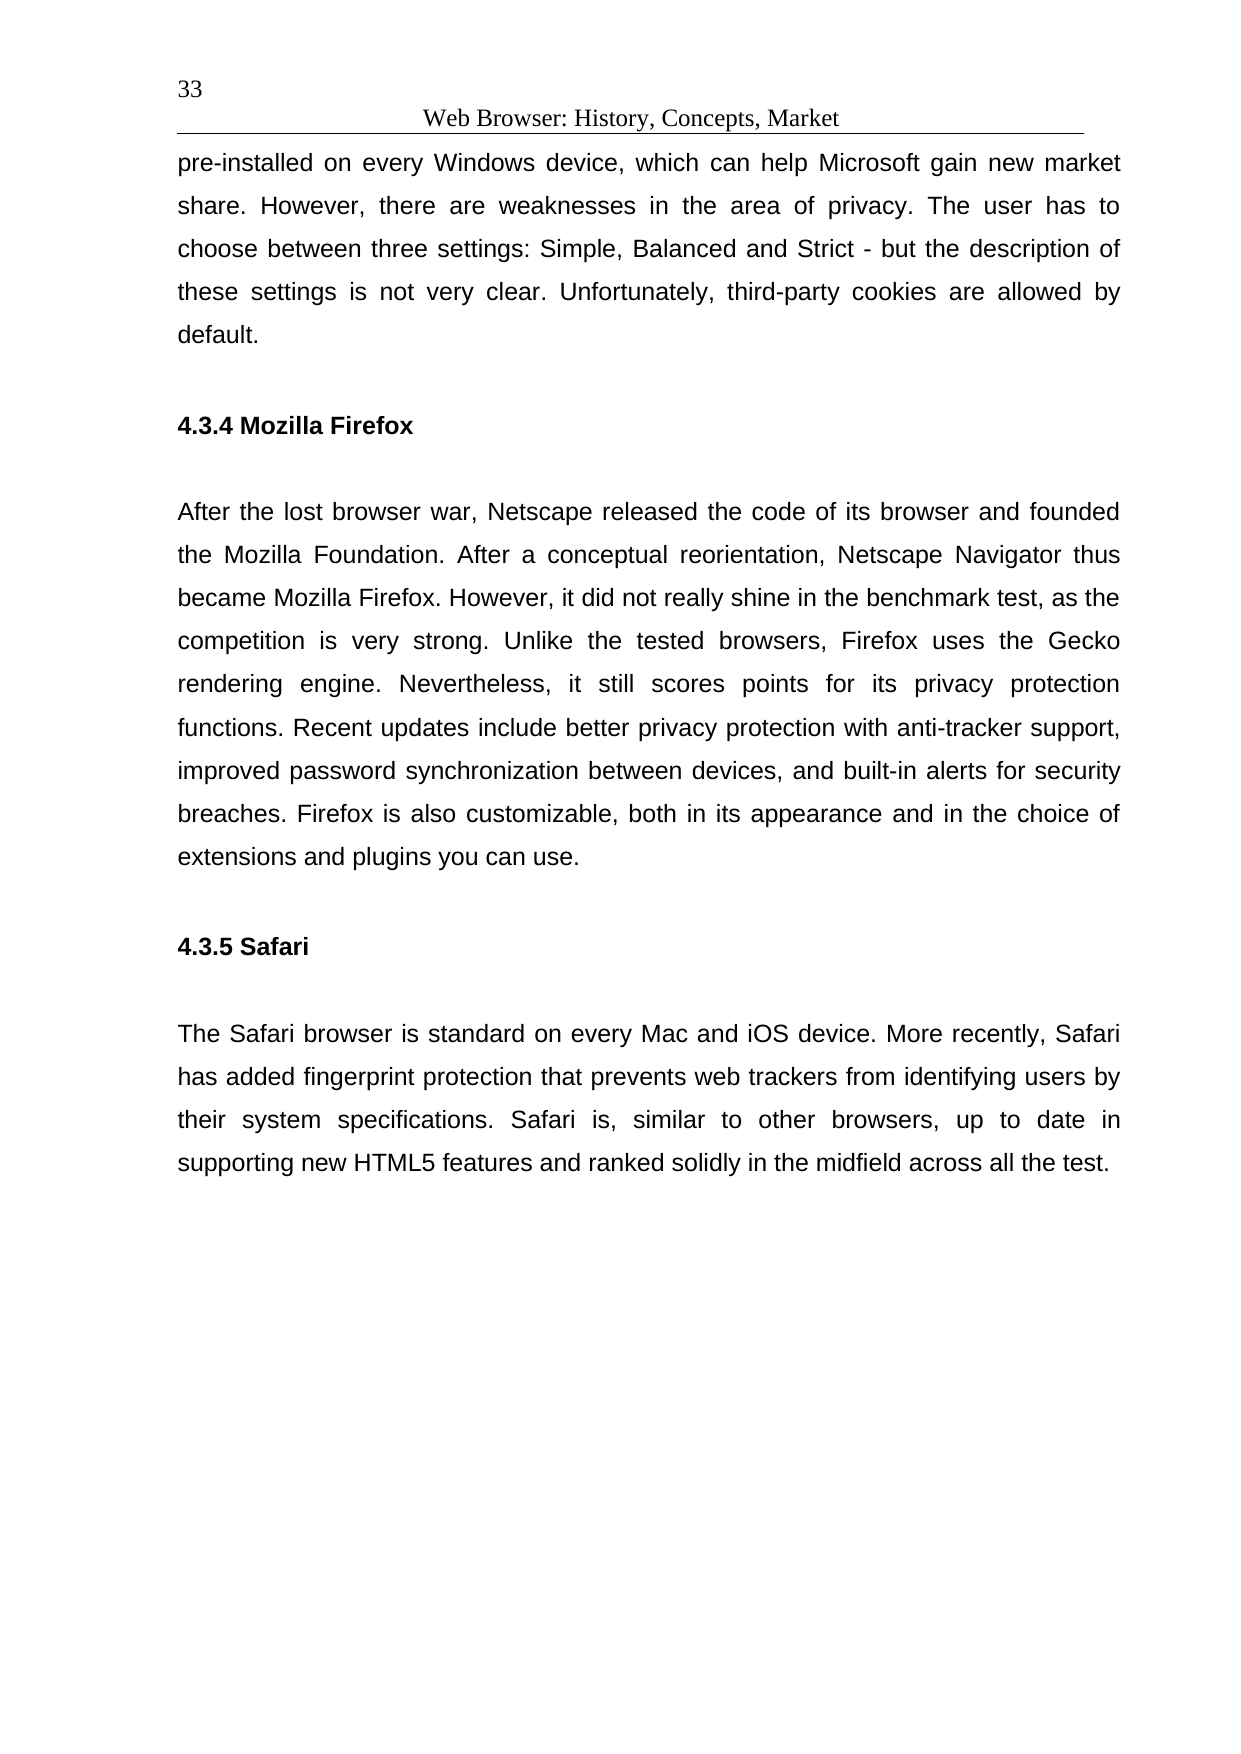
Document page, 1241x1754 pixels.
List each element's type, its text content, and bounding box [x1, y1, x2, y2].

text After the lost browser war, Netscape released the code of its browser and founded the Mozilla Foundation. After a conceptual reorientation, Netscape Navigator thus became Mozilla Firefox. However, it did not really shine in the benchmark test, as the competition is very strong. Unlike the tested browsers, Firefox uses the Gecko rendering engine. Nevertheless, it still scores points for its privacy protection functions. Recent updates include better privacy protection with anti-tracker support, improved password synchronization between devices, and built-in alerts for security breaches. Firefox is also customizable, both in its appearance and in the choice of extensions and plugins you can use. [177, 497, 1122, 871]
subtitle 4.3.4 Mozilla Firefox [177, 411, 1122, 439]
subtitle 4.3.5 Safari [177, 932, 1122, 961]
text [177, 148, 1122, 349]
text The Safari browser is standard on every Mac and iOS device. More recently, Safari has added fingerprint protection that prevents web trackers from identifying users by their system specifications. Safari is, similar to other browsers, up to date in supporting new HTML5 features and ranked solidly in the midfield across all the test. [177, 1018, 1122, 1177]
